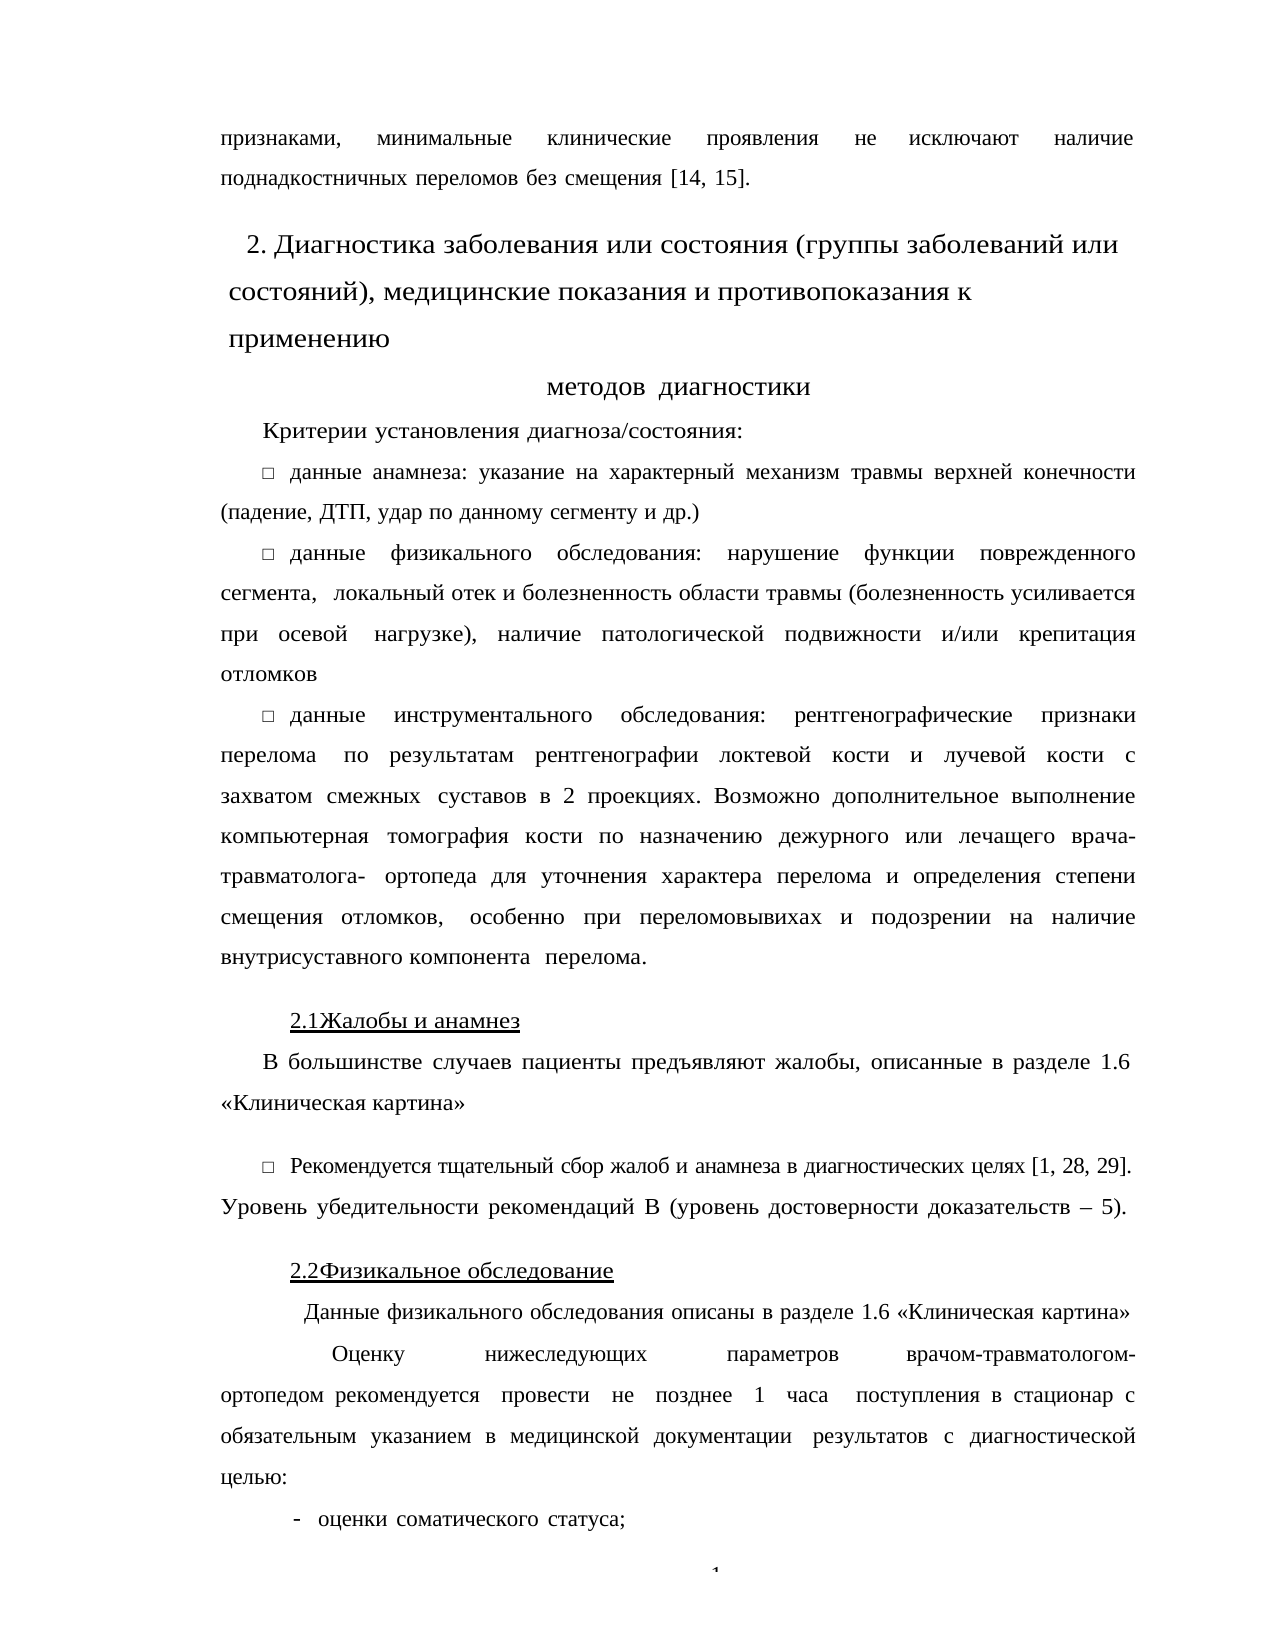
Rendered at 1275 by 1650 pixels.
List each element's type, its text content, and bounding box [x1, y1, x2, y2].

list Рекомендуется тщательный сбор жалоб и анамнеза в диагностических целях [1, 28, 29]. [262, 1152, 1148, 1179]
text Критерии установления диагноза/состояния: [262, 417, 1148, 444]
text признаками, минимальные клинические проявления не исключают наличие поднадкостничных переломов без смещения [14, 15]. [220, 124, 1136, 191]
list Жалобы и анамнез [290, 1007, 1148, 1034]
text Данные физикального обследования описаны в разделе 1.6 «Клиническая картина» [304, 1298, 1148, 1324]
list оценки соматического статуса; [290, 1503, 1148, 1532]
list данные анамнеза: указание на характерный механизм травмы верхней конечности (падение, ДТП, удар по данному сегменту и др.) [220, 458, 1136, 525]
text В большинстве случаев пациенты предъявляют жалобы, описанные в разделе 1.6 [262, 1048, 1148, 1074]
list Физикальное обследование [290, 1257, 1148, 1283]
text  Оценку нижеследующих параметров врачом-травматологом-ортопедом рекомендуется провести не позднее 1 часа поступления в стационар с обязательным указанием в медицинской документации результатов с диагностической целью: [220, 1340, 1136, 1489]
list данные физикального обследования: нарушение функции поврежденного сегмента, локальный отек и болезненность области травмы (болезненность усиливается при осевой нагрузке), наличие патологической подвижности и/или крепитация отломков [220, 539, 1136, 686]
list данные инструментального обследования: рентгенографические признаки перелома по результатам рентгенографии локтевой кости и лучевой кости с захватом смежных суставов в 2 проекциях. Возможно дополнительное выполнение компьютерная томография кости по назначению дежурного или лечащего врача-травматолога- ортопеда для уточнения характера перелома и определения степени смещения отломков, особенно при переломовывихах и подозрении на наличие внутрисуставного компонента перелома. [220, 701, 1136, 969]
text «Клиническая картина» [220, 1089, 1148, 1115]
subtitle Диагностика заболевания или состояния (группы заболеваний или состояний), медицинские показания и противопоказания к применению [228, 228, 1127, 353]
text Уровень убедительности рекомендаций В (уровень достоверности доказательств – 5). [220, 1193, 1148, 1219]
text методов диагностики [223, 370, 1134, 401]
